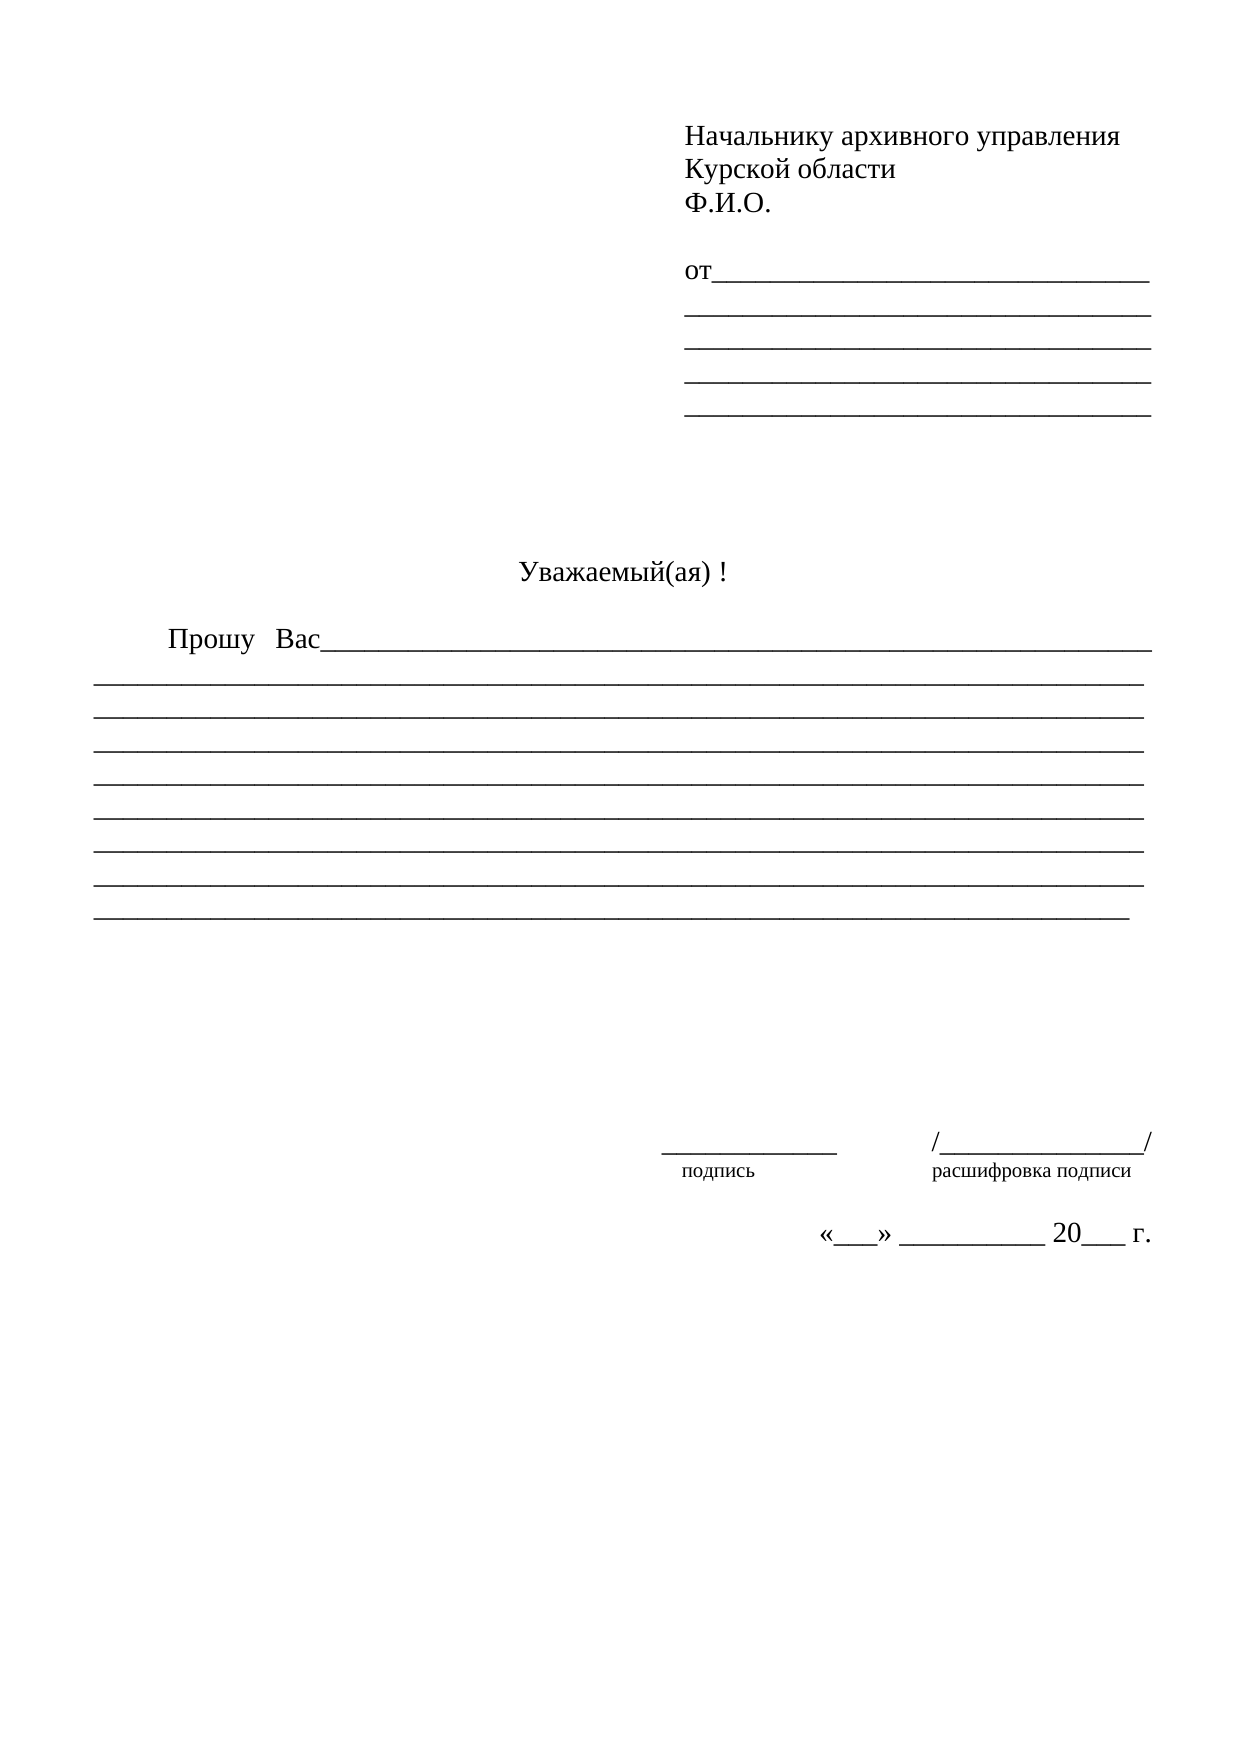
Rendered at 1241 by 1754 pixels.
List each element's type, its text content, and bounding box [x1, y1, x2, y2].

text от______________________________ ________________________________________________________________________________________________________________________________ [684, 252, 1152, 420]
text «___» __________ 20___ г. [94, 1216, 1152, 1249]
text ____________ /______________/ [94, 1124, 1152, 1158]
text подпись расшифровка подписи [94, 1158, 1152, 1182]
text Ф.И.О. [684, 185, 1152, 219]
text Уважаемый(ая) ! [94, 554, 1152, 588]
text Прошу Вас_________________________________________________________ _______________________________________________________________________________________________________________________________________________________________________________________________________________________________________________________________________________________________________________________________________________________________________________________________________________________________________________________________________________________________________________________________________________________________________________________________ [94, 621, 1152, 923]
text Курской области [684, 152, 1152, 185]
text Начальнику архивного управления [684, 118, 1152, 152]
